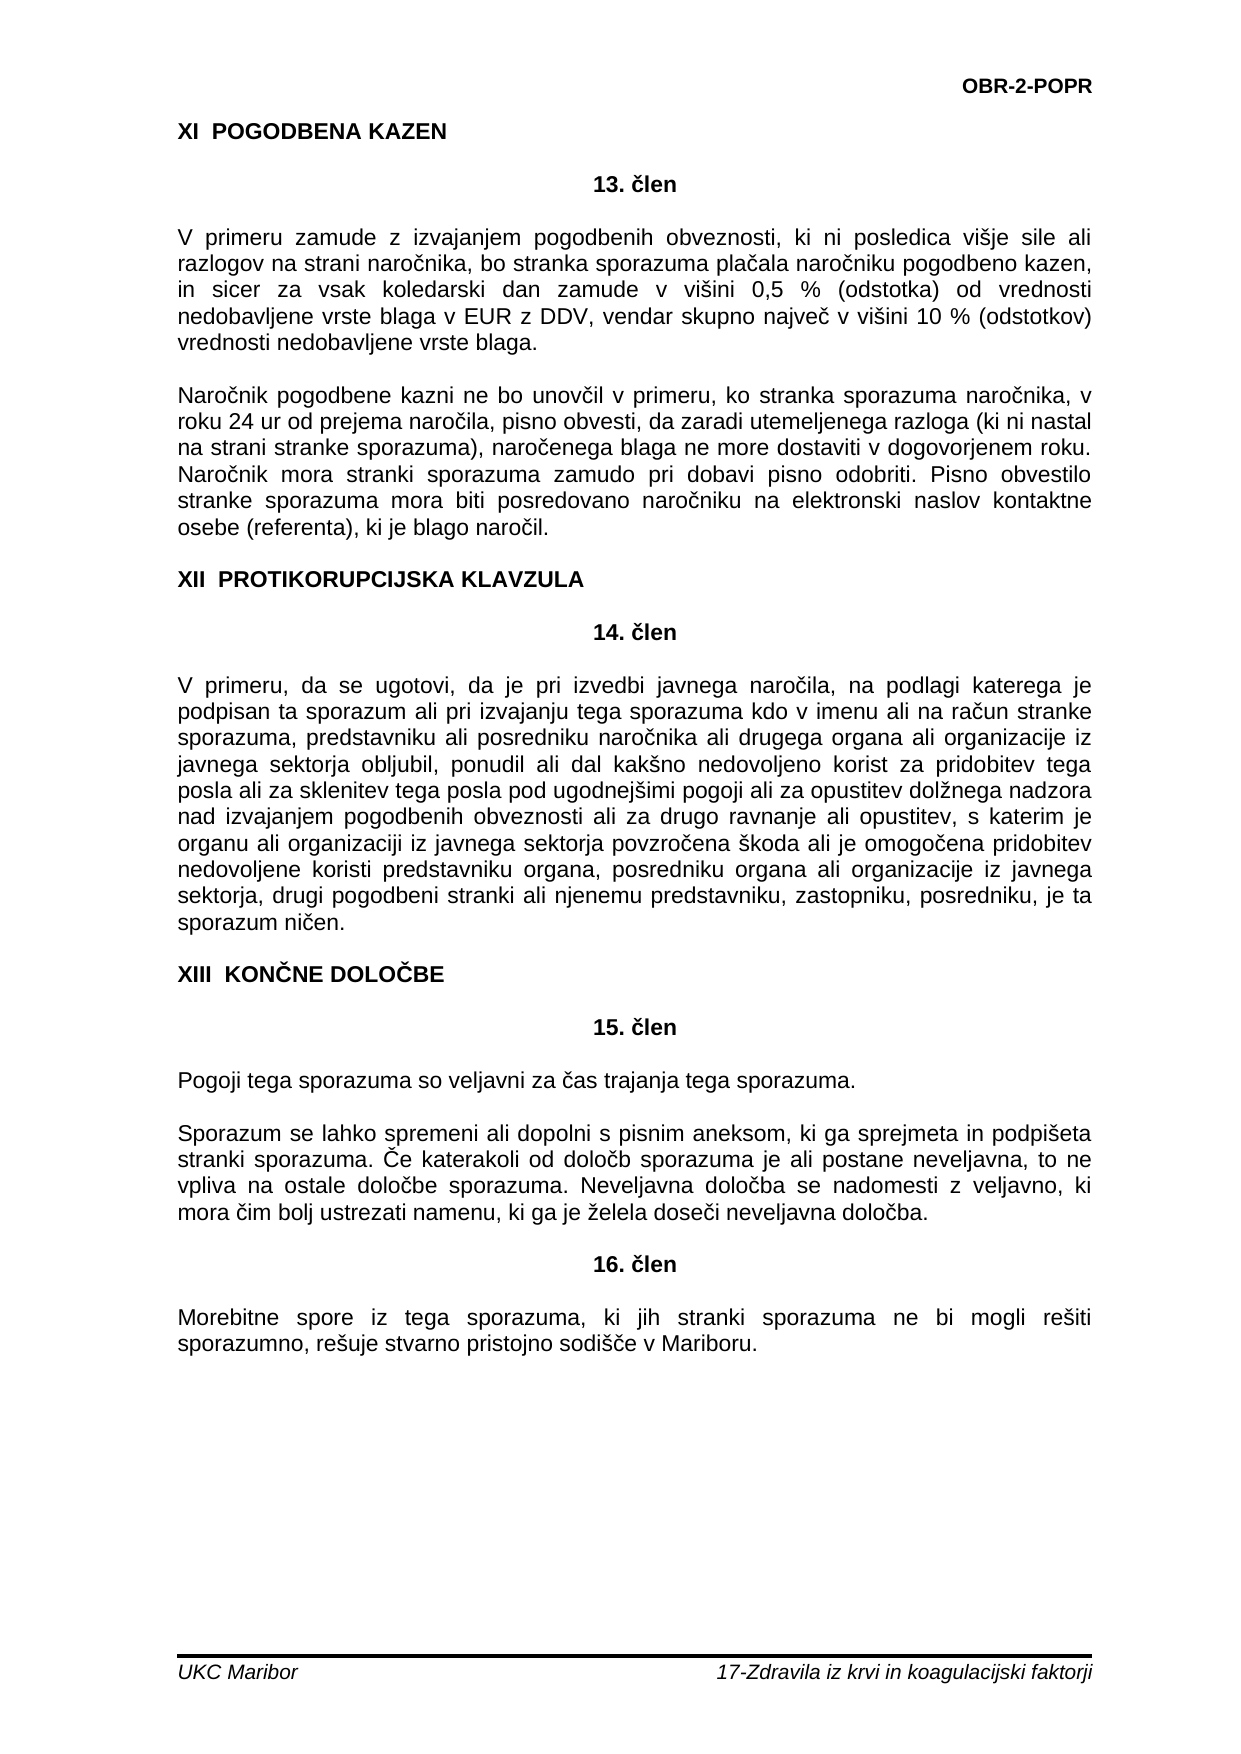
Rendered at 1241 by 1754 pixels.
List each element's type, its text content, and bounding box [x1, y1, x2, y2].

list V primeru zamude z izvajanjem pogodbenih obveznosti, ki ni posledica višje sile ali razlogov na strani naročnika, bo stranka sporazuma plačala naročniku pogodbeno kazen, in sicer za vsak koledarski dan zamude v višini 0,5 % (odstotka) od vrednosti nedobavljene vrste blaga v EUR z DDV, vendar skupno največ v višini 10 % (odstotkov) vrednosti nedobavljene vrste blaga. [177, 223, 1092, 355]
text V primeru, da se ugotovi, da je pri izvedbi javnega naročila, na podlagi katerega je podpisan ta sporazum ali pri izvajanju tega sporazuma kdo v imenu ali na račun stranke sporazuma, predstavniku ali posredniku naročnika ali drugega organa ali organizacije iz javnega sektorja obljubil, ponudil ali dal kakšno nedovoljeno korist za pridobitev tega posla ali za sklenitev tega posla pod ugodnejšimi pogoji ali za opustitev dolžnega nadzora nad izvajanjem pogodbenih obveznosti ali za drugo ravnanje ali opustitev, s katerim je organu ali organizaciji iz javnega sektorja povzročena škoda ali je omogočena pridobitev nedovoljene koristi predstavniku organa, posredniku organa ali organizacije iz javnega sektorja, drugi pogodbeni stranki ali njenemu predstavniku, zastopniku, posredniku, je ta sporazum ničen. [177, 672, 1092, 935]
subtitle Naročnik pogodbene kazni ne bo unovčil v primeru, ko stranka sporazuma naročnika, v roku 24 ur od prejema naročila, pisno obvesti, da zaradi utemeljenega razloga (ki ni nastal na strani stranke sporazuma), naročenega blaga ne more dostaviti v dogovorjenem roku. Naročnik mora stranki sporazuma zamudo pri dobavi pisno odobriti. Pisno obvestilo stranke sporazuma mora biti posredovano naročniku na elektronski naslov kontaktne osebe (referenta), ki je blago naročil. [177, 382, 1092, 540]
text 13. člen [177, 171, 1092, 197]
text Morebitne spore iz tega sporazuma, ki jih stranki sporazuma ne bi mogli rešiti sporazumno, rešuje stvarno pristojno sodišče v Mariboru. [177, 1304, 1092, 1357]
text 16. člen [177, 1251, 1092, 1278]
text 15. člen [177, 1014, 1092, 1041]
text XI POGODBENA KAZEN [177, 118, 1092, 144]
text Pogoji tega sporazuma so veljavni za čas trajanja tega sporazuma. [177, 1067, 1092, 1093]
text Sporazum se lahko spremeni ali dopolni s pisnim aneksom, ki ga sprejmeta in podpišeta stranki sporazuma. Če katerakoli od določb sporazuma je ali postane neveljavna, to ne vpliva na ostale določbe sporazuma. Neveljavna določba se nadomesti z veljavno, ki mora čim bolj ustrezati namenu, ki ga je želela doseči neveljavna določba. [177, 1119, 1092, 1225]
text 14. člen [177, 619, 1092, 645]
text XIII KONČNE DOLOČBE [177, 961, 1092, 988]
text XII PROTIKORUPCIJSKA KLAVZULA [177, 566, 1092, 592]
